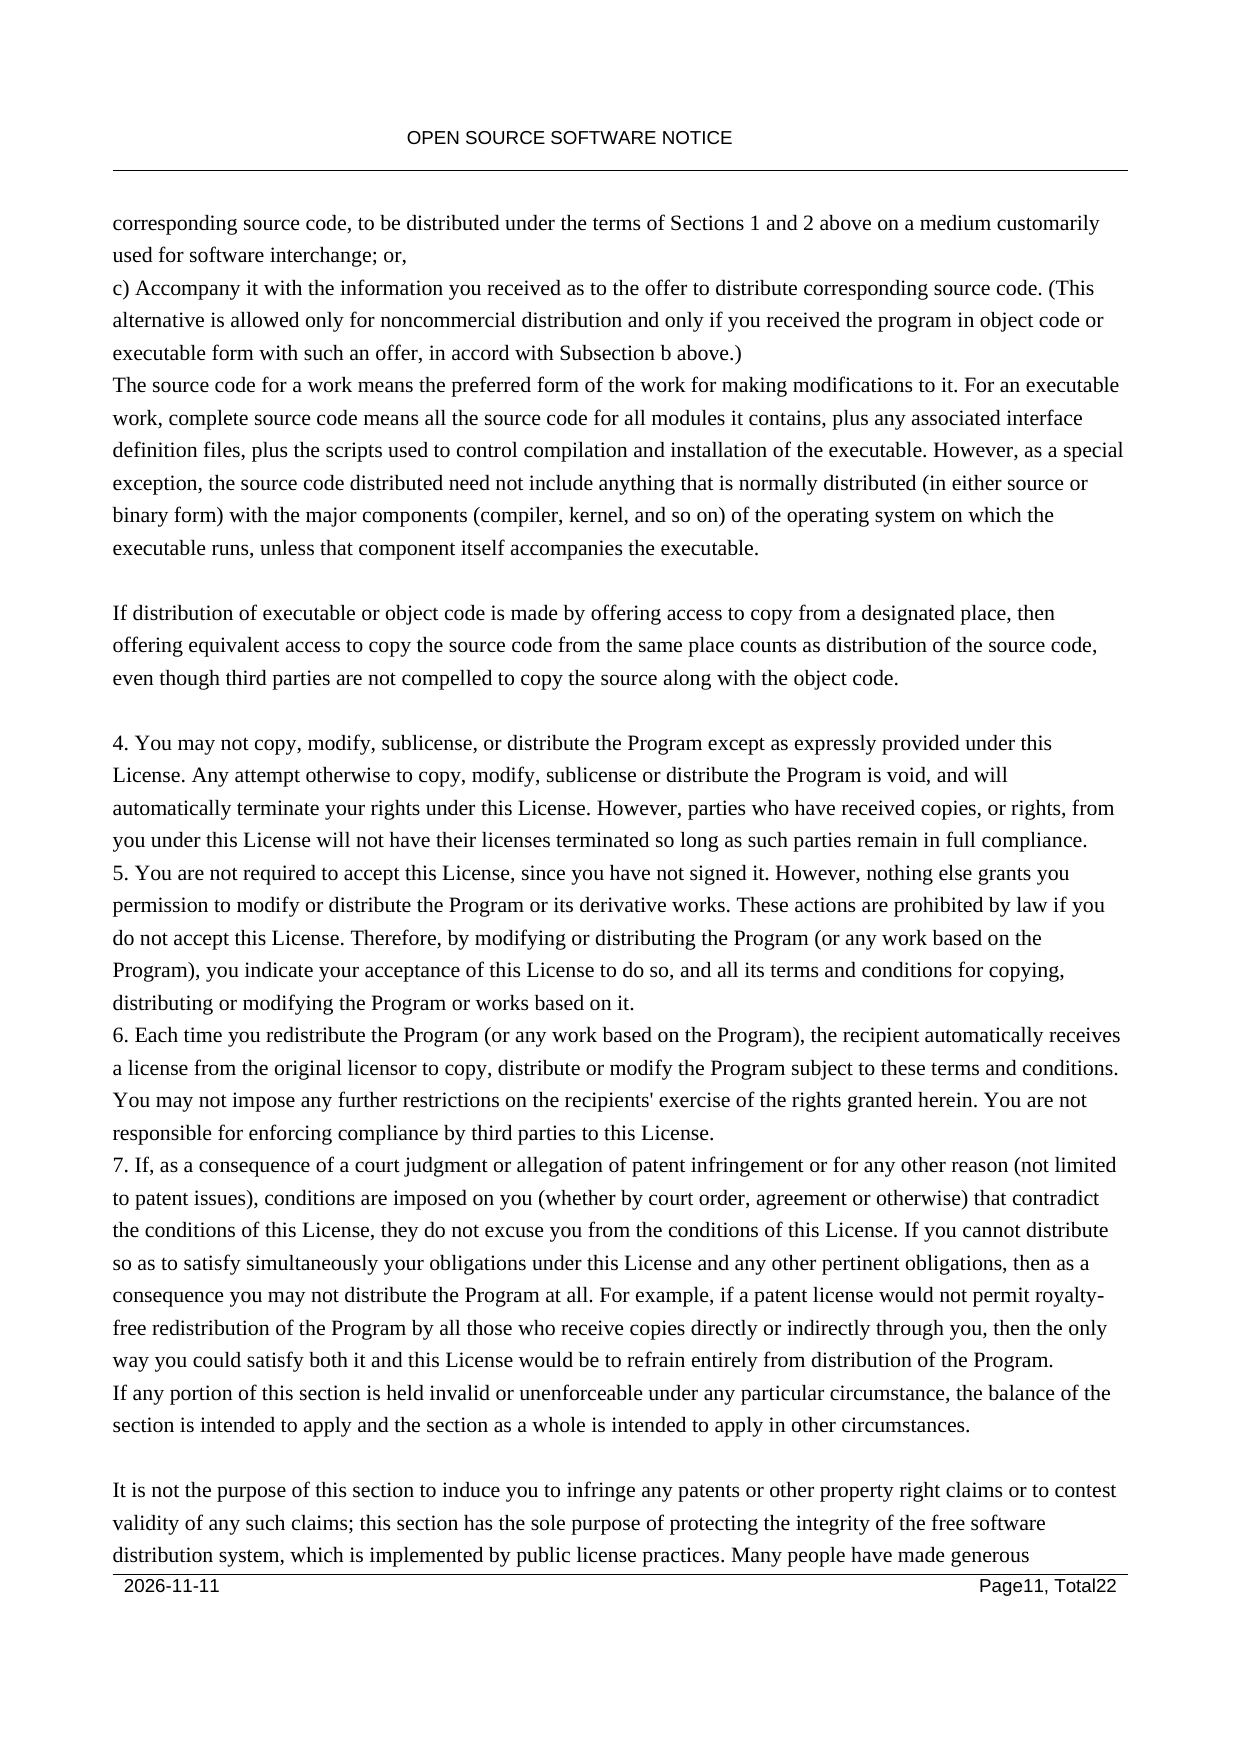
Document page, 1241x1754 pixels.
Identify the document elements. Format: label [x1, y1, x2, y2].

text [112, 206, 1128, 1571]
